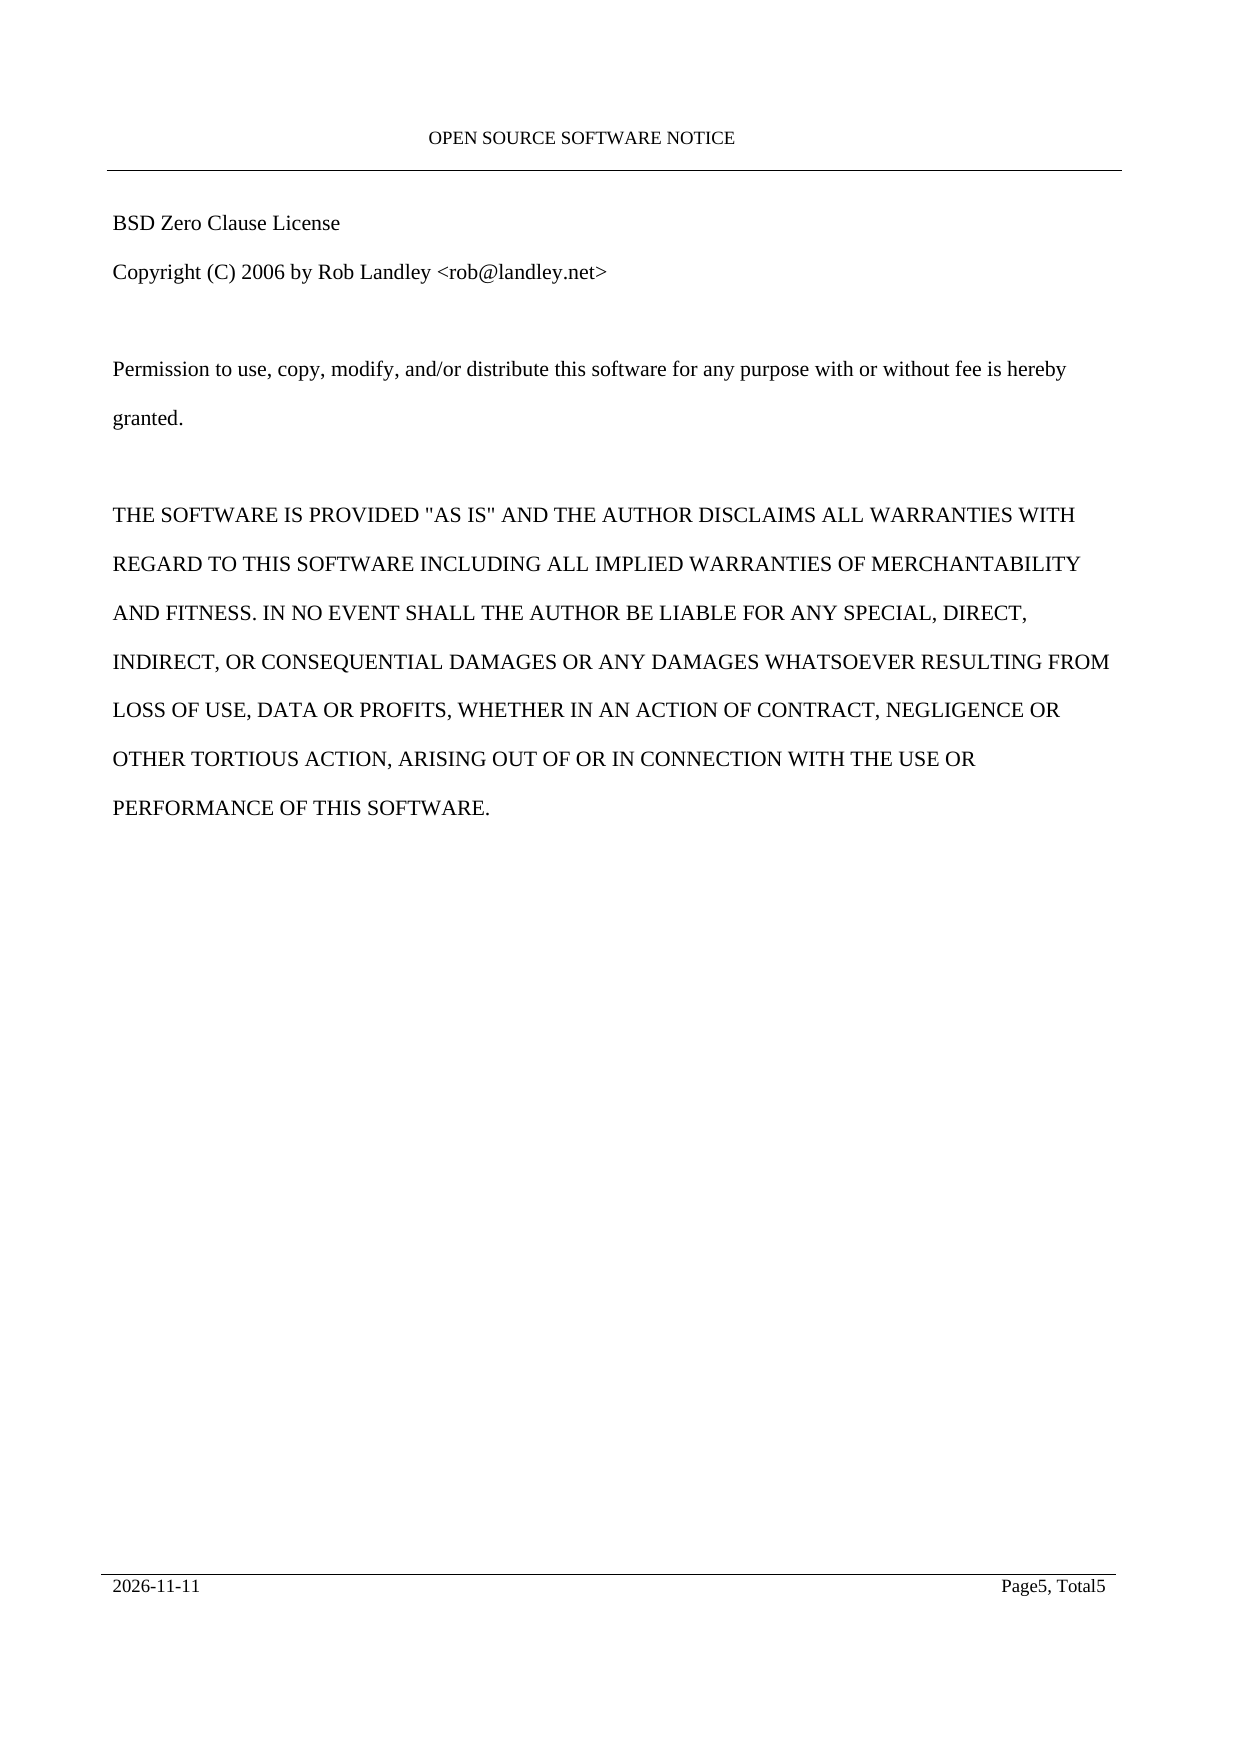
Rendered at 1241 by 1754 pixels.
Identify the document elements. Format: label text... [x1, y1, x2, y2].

text BSD Zero Clause License Copyright (C) 2006 by Rob Landley <rob@landley.net> Permission to use, copy, modify, and/or distribute this software for any purpose with or without fee is hereby granted. THE SOFTWARE IS PROVIDED "AS IS" AND THE AUTHOR DISCLAIMS ALL WARRANTIES WITH REGARD TO THIS SOFTWARE INCLUDING ALL IMPLIED WARRANTIES OF MERCHANTABILITY AND FITNESS. IN NO EVENT SHALL THE AUTHOR BE LIABLE FOR ANY SPECIAL, DIRECT, INDIRECT, OR CONSEQUENTIAL DAMAGES OR ANY DAMAGES WHATSOEVER RESULTING FROM LOSS OF USE, DATA OR PROFITS, WHETHER IN AN ACTION OF CONTRACT, NEGLIGENCE OR OTHER TORTIOUS ACTION, ARISING OUT OF OR IN CONNECTION WITH THE USE OR PERFORMANCE OF THIS SOFTWARE. [112, 206, 1128, 970]
